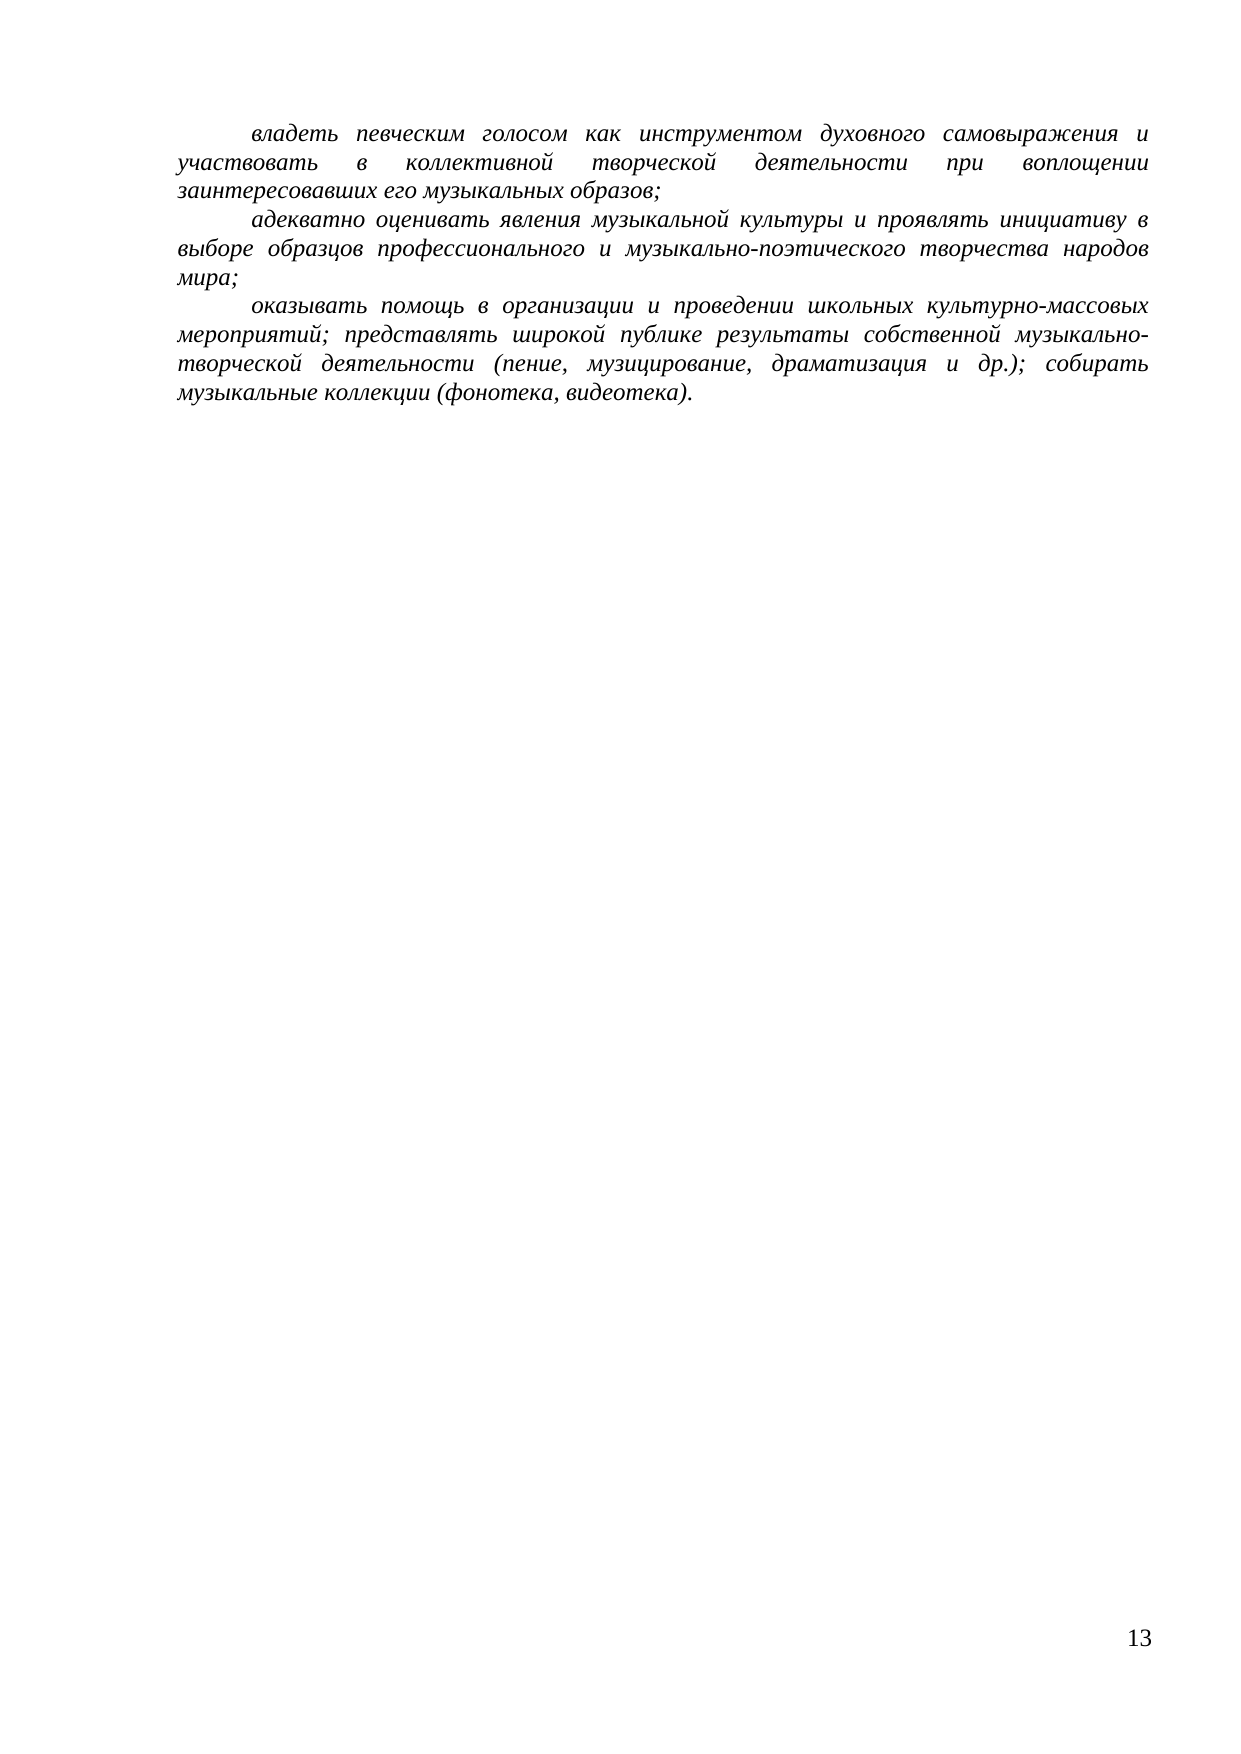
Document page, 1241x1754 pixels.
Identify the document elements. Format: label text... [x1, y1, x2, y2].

text адекватно оценивать явления музыкальной культуры и проявлять инициативу в выборе образцов профессионального и музыкально-поэтического творчества народов мира; [177, 204, 1152, 291]
text оказывать помощь в организации и проведении школьных культурно-массовых мероприятий; представлять широкой публике результаты собственной музыкально-творческой деятельности (пение, музицирование, драматизация и др.); собирать музыкальные коллекции (фонотека, видеотека). [177, 291, 1152, 406]
text владеть певческим голосом как инструментом духовного самовыражения и участвовать в коллективной творческой деятельности при воплощении заинтересовавших его музыкальных образов; [177, 118, 1152, 204]
